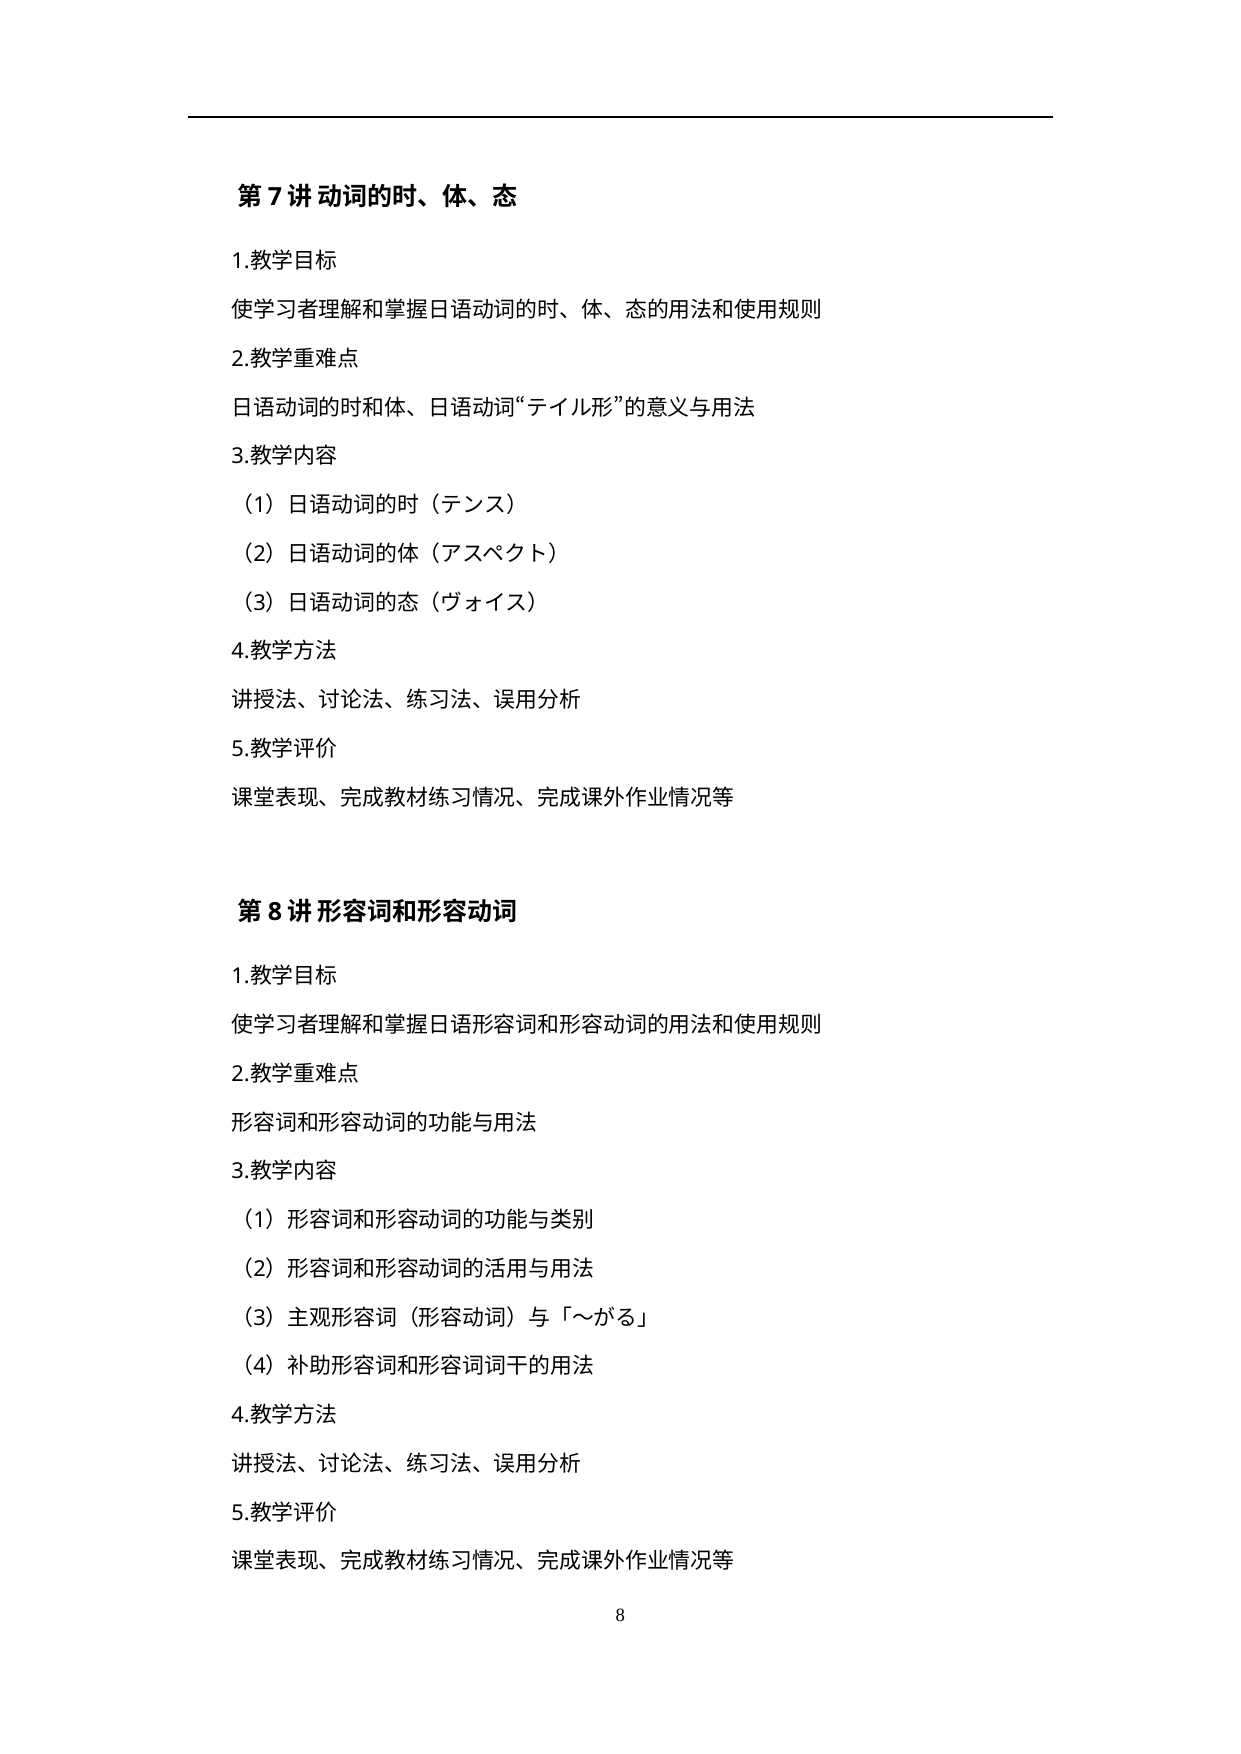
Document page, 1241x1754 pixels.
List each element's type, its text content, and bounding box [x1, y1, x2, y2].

text 讲授法、讨论法、练习法、误用分析 [187, 682, 1053, 714]
text （3）主观形容词（形容动词）与「～がる」 [187, 1299, 1053, 1332]
text 5.教学评价 [187, 731, 1053, 763]
text 2.教学重难点 [187, 341, 1053, 373]
text 2.教学重难点 [187, 1056, 1053, 1088]
text （1）日语动词的时（テンス） [187, 487, 1053, 519]
text 形容词和形容动词的功能与用法 [187, 1104, 1053, 1137]
text 使学习者理解和掌握日语形容词和形容动词的用法和使用规则 [187, 1007, 1053, 1039]
text （2）日语动词的体（アスペクト） [187, 536, 1053, 568]
text （1）形容词和形容动词的功能与类别 [187, 1202, 1053, 1234]
text 3.教学内容 [187, 438, 1053, 471]
text 1.教学目标 [187, 958, 1053, 991]
text 4.教学方法 [187, 633, 1053, 666]
text 第8讲 形容词和形容动词 [187, 877, 1053, 942]
text 5.教学评价 [187, 1494, 1053, 1527]
text 使学习者理解和掌握日语动词的时、体、态的用法和使用规则 [187, 292, 1053, 324]
text 第7讲 动词的时、体、态 [187, 162, 1053, 227]
text 1.教学目标 [187, 243, 1053, 276]
text 3.教学内容 [187, 1153, 1053, 1186]
text 日语动词的时和体、日语动词“テイル形”的意义与用法 [187, 389, 1053, 422]
text （2）形容词和形容动词的活用与用法 [187, 1251, 1053, 1283]
text （4）补助形容词和形容词词干的用法 [187, 1348, 1053, 1381]
text 课堂表现、完成教材练习情况、完成课外作业情况等 [187, 1543, 1053, 1576]
text 课堂表现、完成教材练习情况、完成课外作业情况等 [187, 779, 1053, 812]
text 4.教学方法 [187, 1397, 1053, 1429]
text 讲授法、讨论法、练习法、误用分析 [187, 1446, 1053, 1478]
text （3）日语动词的态（ヴォイス） [187, 584, 1053, 617]
